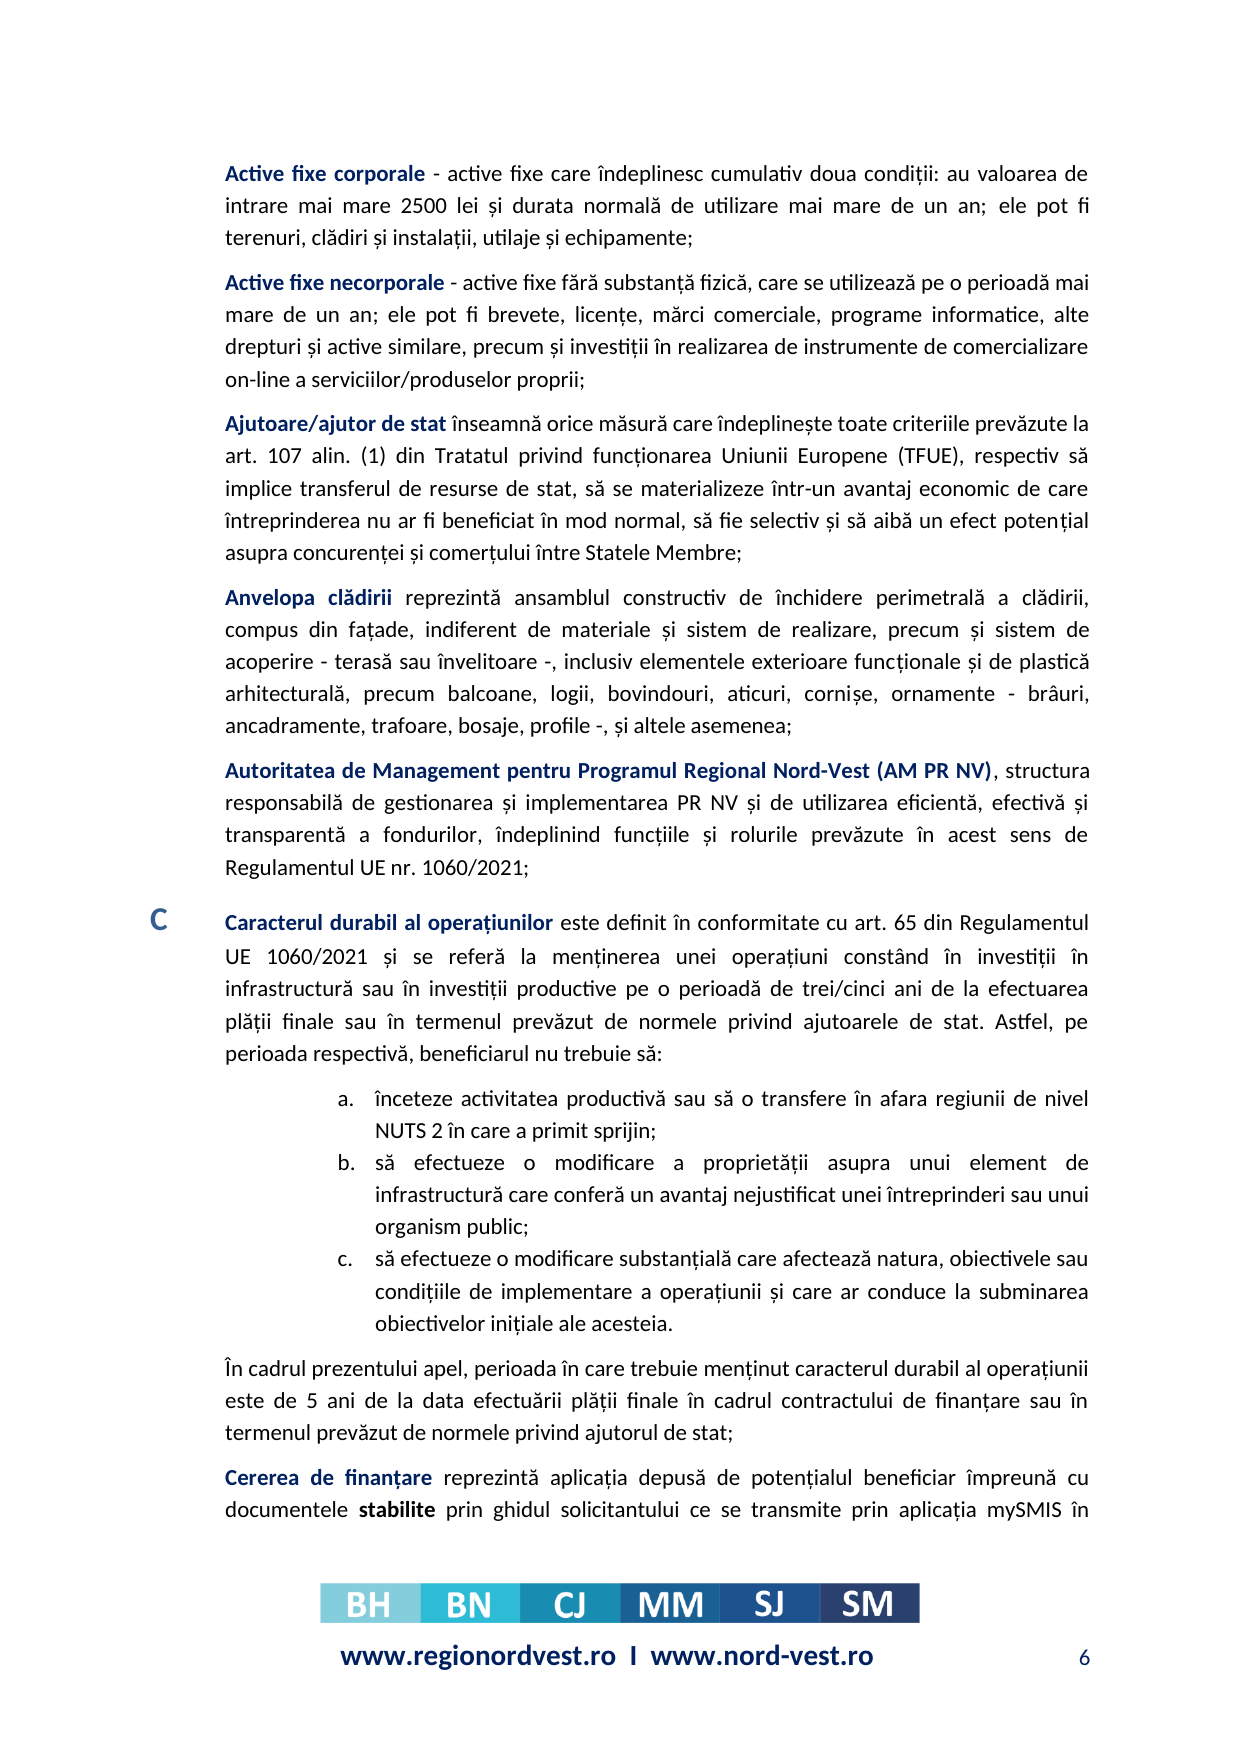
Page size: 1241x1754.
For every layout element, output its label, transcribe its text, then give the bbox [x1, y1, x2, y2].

text Autoritatea de Management pentru Programul Regional Nord-Vest (AM PR NV), structura responsabilă de gestionarea și implementarea PR NV și de utilizarea eficientă, efectivă și transparentă a fondurilor, îndeplinind funcțiile și rolurile prevăzute în acest sens de Regulamentul UE nr. 1060/2021; [225, 756, 1090, 881]
list să efectueze o modificare substanțială care afectează natura, obiectivele sau condițiile de implementare a operațiunii și care ar conduce la subminarea obiectivelor inițiale ale acesteia. [337, 1244, 1090, 1337]
text Active fixe necorporale - active fixe fără substanță fizică, care se utilizează pe o perioadă mai mare de un an; ele pot fi brevete, licențe, mărci comerciale, programe informatice, alte drepturi și active similare, precum și investiții în realizarea de instrumente de comercializare on-line a serviciilor/produselor proprii; [225, 296, 1090, 393]
text C Caracterul durabil al operațiunilor este definit în conformitate cu art. 65 din Regulamentul UE 1060/2021 și se referă la menținerea unei operațiuni constând în investiții în infrastructură sau în investiții productive pe o perioadă de trei/cinci ani de la efectuarea plății finale sau în termenul prevăzut de normele privind ajutoarele de stat. Astfel, pe perioada respectivă, beneficiarul nu trebuie să: [150, 897, 1090, 1067]
text Anvelopa clădirii reprezintă ansamblul constructiv de închidere perimetrală a clădirii, compus din faţade, indiferent de materiale şi sistem de realizare, precum şi sistem de acoperire - terasă sau învelitoare -, inclusiv elementele exterioare funcţionale şi de plastică arhitecturală, precum balcoane, logii, bovindouri, aticuri, cornişe, ornamente - brâuri, ancadramente, trafoare, bosaje, profile -, şi altele asemenea; [225, 583, 1090, 739]
list înceteze activitatea productivă sau să o transfere în afara regiunii de nivel NUTS 2 în care a primit sprijin; [337, 1084, 1090, 1144]
text În cadrul prezentului apel, perioada în care trebuie menținut caracterul durabil al operațiunii este de 5 ani de la data efectuării plății finale în cadrul contractului de finanțare sau în termenul prevăzut de normele privind ajutorul de stat; [225, 1354, 1090, 1446]
list să efectueze o modificare a proprietății asupra unui element de infrastructură care conferă un avantaj nejustificat unei întreprinderi sau unui organism public; [337, 1148, 1090, 1240]
text Active fixe corporale - active fixe care îndeplinesc cumulativ doua condiții: au valoarea de intrare mai mare 2500 lei și durata normală de utilizare mai mare de un an; ele pot fi terenuri, clădiri și instalații, utilaje și echipamente; [225, 187, 1090, 251]
text Ajutoare/ajutor de stat înseamnă orice măsură care îndeplinește toate criteriile prevăzute la art. 107 alin. (1) din Tratatul privind funcționarea Uniunii Europene (TFUE), respectiv să implice transferul de resurse de stat, să se materializeze într-un avantaj economic de care întreprinderea nu ar fi beneficiat în mod normal, să fie selectiv și să aibă un efect potenţial asupra concurenţei şi comerţului între Statele Membre; [225, 409, 1090, 566]
picture [320, 1583, 920, 1623]
